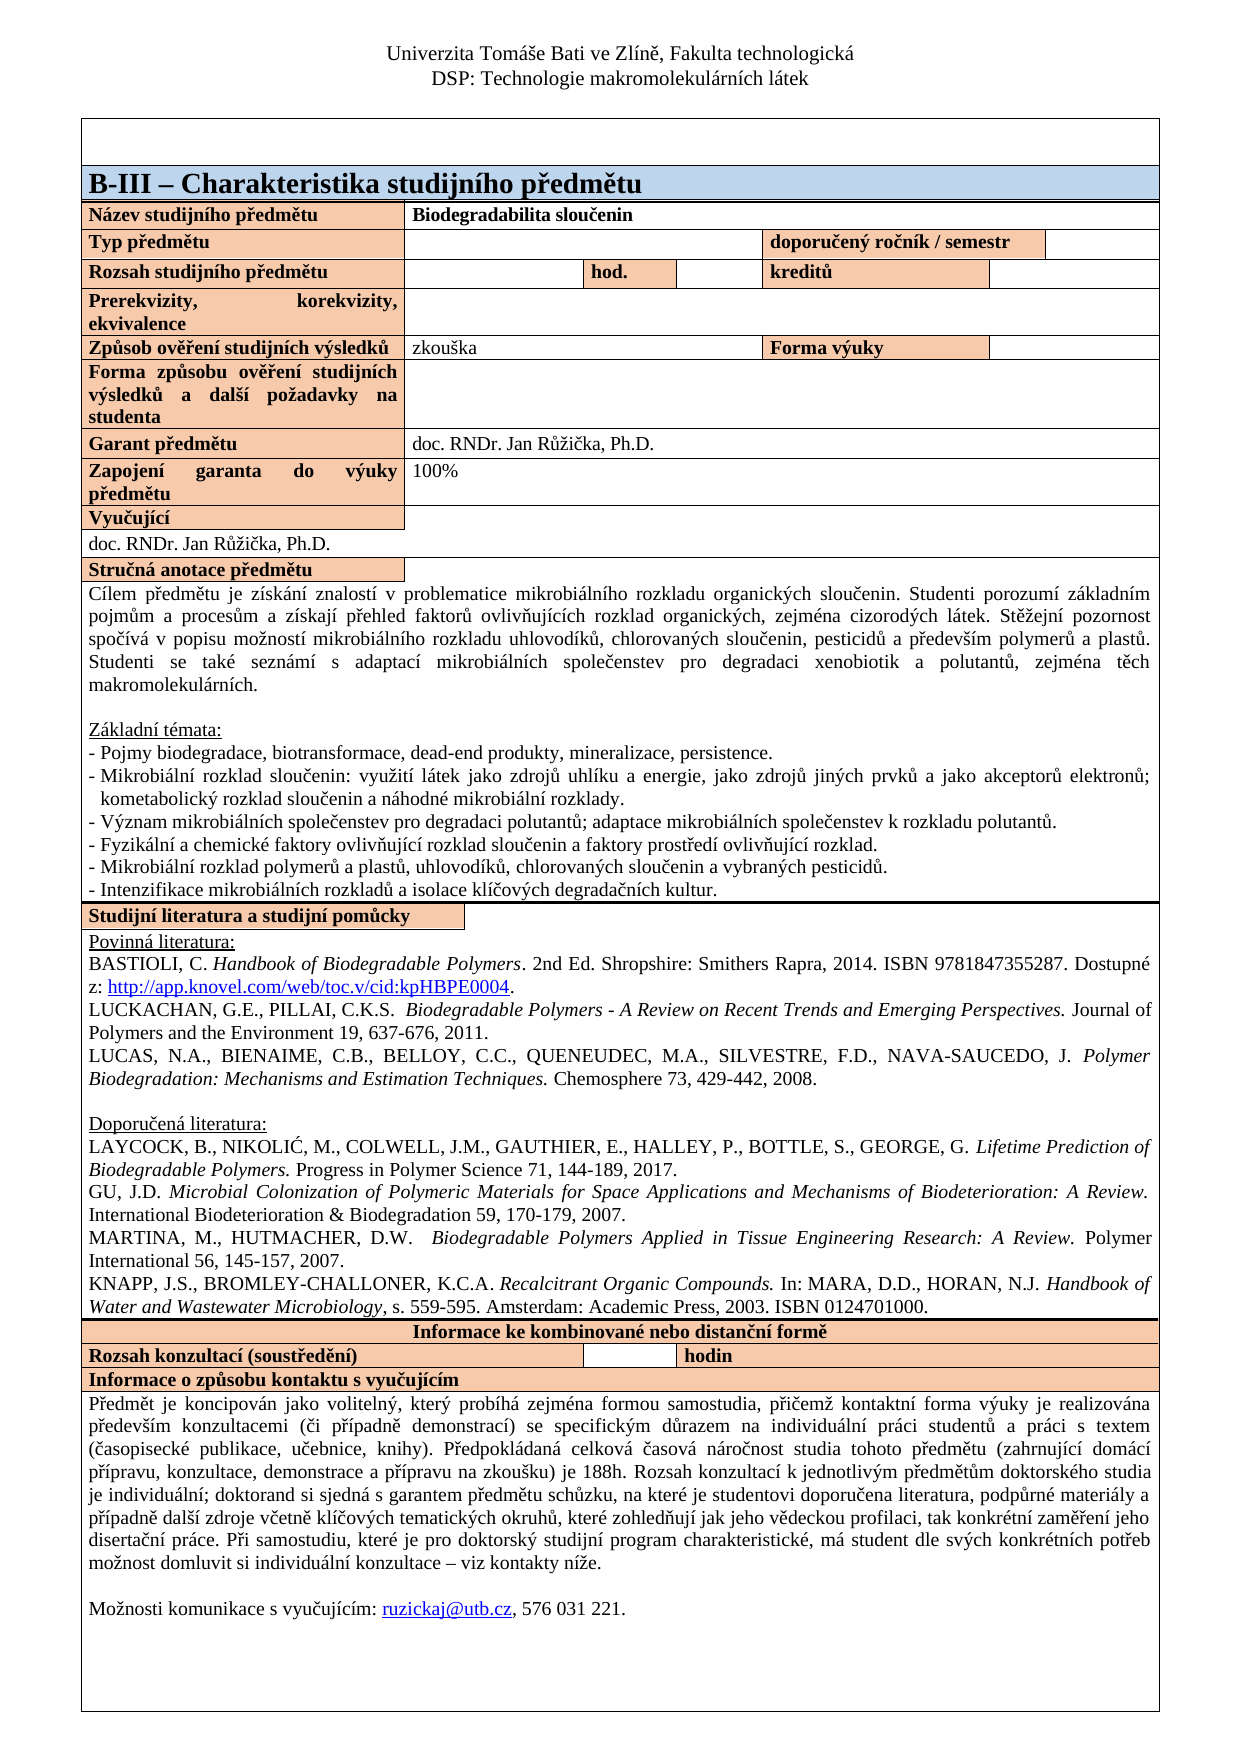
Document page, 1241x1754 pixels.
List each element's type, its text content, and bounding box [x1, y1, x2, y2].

table_cell Forma způsobu ověření studijních výsledků a další požadavky na studenta [82, 360, 404, 428]
table_cell doporučený ročník / semestr [763, 230, 1045, 258]
table_cell Garant předmětu [82, 429, 404, 458]
table_cell hodin [677, 1343, 1159, 1367]
table_cell kreditů [763, 260, 989, 288]
table_cell Rozsah studijního předmětu [82, 260, 404, 288]
table_cell Rozsah konzultací (soustředění) [82, 1344, 583, 1367]
table_cell Vyučující [82, 506, 404, 529]
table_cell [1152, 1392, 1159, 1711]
table_cell [677, 260, 762, 288]
table_cell [1046, 230, 1159, 258]
table_cell [405, 360, 1159, 428]
table_cell [405, 506, 1159, 529]
table_cell Povinná literatura: BASTIOLI, C. Handbook of Biodegradable Polymers. 2nd Ed. Shropshire: Smithers Rapra, 2014. ISBN 9781847355287. Dostupné z: http://app.knovel.com/web/toc.v/cid:kpHBPE0004. Luckachan, G.E., Pillai, C.K.S. Biodegradable Polymers - A Review on Recent Trends and Emerging Perspectives. Journal of Polymers and the Environment 19, 637-676, 2011. Lucas, N.a., Bienaime, C.b., Belloy, C.c., Queneudec, M.a., Silvestre, F.d., Nava-Saucedo, J. Polymer Biodegradation: Mechanisms and Estimation Techniques. Chemosphere 73, 429-442, 2008. Doporučená literatura: Laycock, B., Nikolić, M., Colwell, J.M., Gauthier, E., Halley, P., Bottle, S., George, G. Lifetime Prediction of Biodegradable Polymers. Progress in Polymer Science 71, 144-189, 2017. GU, J.D. Microbial Colonization of Polymeric Materials for Space Applications and Mechanisms of Biodeterioration: A Review. International Biodeterioration & Biodegradation 59, 170-179, 2007. Martina, M., Hutmacher, D.W. Biodegradable Polymers Applied in Tissue Engineering Research: A Review. Polymer International 56, 145-157, 2007. Knapp, J.S., Bromley-Challoner, K.C.A. Recalcitrant Organic Compounds. In: MARA, D.D., HORAN, N.J. Handbook of Water and Wastewater Microbiology, s. 559-595. Amsterdam: Academic Press, 2003. ISBN 0124701000. [82, 929, 1159, 1317]
table_cell [405, 558, 1159, 581]
table_cell [405, 289, 1159, 335]
table_cell Způsob ověření studijních výsledků [82, 336, 404, 359]
table_cell hod. [584, 260, 676, 288]
table_cell [405, 230, 762, 258]
table_cell doc. RNDr. Jan Růžička, Ph.D. [82, 529, 1159, 557]
table_cell Biodegradabilita sloučenin [405, 203, 1159, 229]
table_cell [465, 904, 1159, 928]
table_cell Informace ke kombinované nebo distanční formě [82, 1318, 1159, 1343]
table_cell Informace o způsobu kontaktu s vyučujícím [82, 1368, 1159, 1391]
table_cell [82, 119, 1159, 165]
table_cell [584, 1344, 676, 1367]
table_cell B-III – Charakteristika studijního předmětu [82, 166, 1159, 199]
table_cell Zapojení garanta do výuky předmětu [82, 459, 404, 505]
table_cell Prerekvizity, korekvizity, ekvivalence [82, 289, 404, 335]
table_cell [990, 260, 1159, 288]
table_cell [405, 260, 583, 288]
table_cell Studijní literatura a studijní pomůcky [82, 904, 464, 928]
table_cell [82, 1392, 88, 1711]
table_cell Cílem předmětu je získání znalostí v problematice mikrobiálního rozkladu organických sloučenin. Studenti porozumí základním pojmům a procesům a získají přehled faktorů ovlivňujících rozklad organických, zejména cizorodých látek. Stěžejní pozornost spočívá v popisu možností mikrobiálního rozkladu uhlovodíků, chlorovaných sloučenin, pesticidů a především polymerů a plastů. Studenti se také seznámí s adaptací mikrobiálních společenstev pro degradaci xenobiotik a polutantů, zejména těch makromolekulárních. Základní témata: Pojmy biodegradace, biotransformace, dead-end produkty, mineralizace, persistence. Mikrobiální rozklad sloučenin: využití látek jako zdrojů uhlíku a energie, jako zdrojů jiných prvků a jako akceptorů elektronů; kometabolický rozklad sloučenin a náhodné mikrobiální rozklady. Význam mikrobiálních společenstev pro degradaci polutantů; adaptace mikrobiálních společenstev k rozkladu polutantů. Fyzikální a chemické faktory ovlivňující rozklad sloučenin a faktory prostředí ovlivňující rozklad. Mikrobiální rozklad polymerů a plastů, uhlovodíků, chlorovaných sloučenin a vybraných pesticidů. Intenzifikace mikrobiálních rozkladů a isolace klíčových degradačních kultur. [82, 581, 1159, 901]
table_cell doc. RNDr. Jan Růžička, Ph.D. [405, 429, 1159, 458]
table_cell Stručná anotace předmětu [82, 558, 404, 581]
table_cell Typ předmětu [82, 230, 404, 258]
table_cell 100% [405, 459, 1159, 505]
table_cell zkouška [405, 336, 762, 359]
table_cell [990, 336, 1159, 359]
table_cell Název studijního předmětu [82, 203, 404, 229]
table_cell Forma výuky [763, 336, 989, 359]
